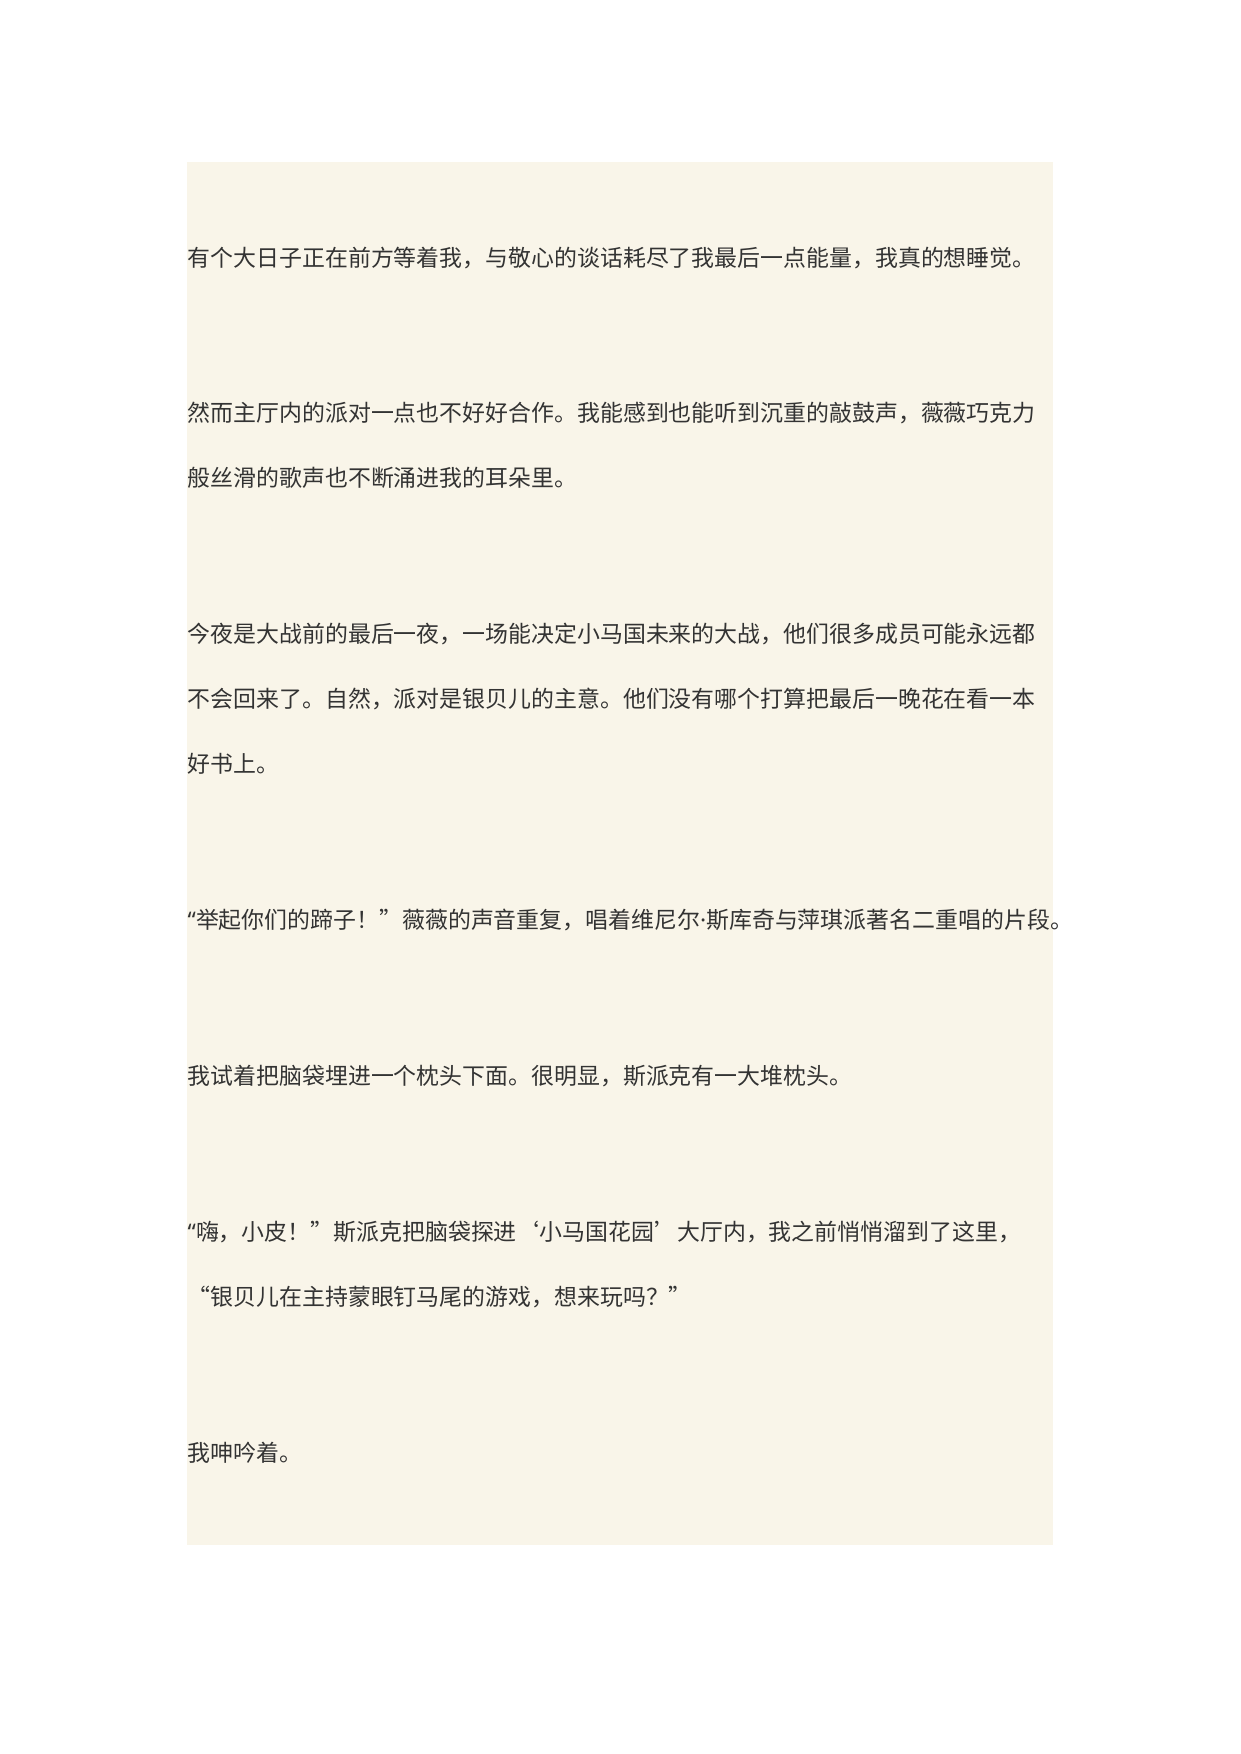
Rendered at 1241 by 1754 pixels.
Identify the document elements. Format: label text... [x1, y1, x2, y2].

text 然而主厅内的派对一点也不好好合作。我能感到也能听到沉重的敲鼓声，薇薇巧克力般丝滑的歌声也不断涌进我的耳朵里。 [187, 379, 1053, 509]
text 有个大日子正在前方等着我，与敬心的谈话耗尽了我最后一点能量，我真的想睡觉。 [187, 224, 1053, 289]
text 我呻吟着。 [187, 1419, 1053, 1484]
text 今夜是大战前的最后一夜，一场能决定小马国未来的大战，他们很多成员可能永远都不会回来了。自然，派对是银贝儿的主意。他们没有哪个打算把最后一晚花在看一本好书上。 [187, 600, 1053, 795]
text 我试着把脑袋埋进一个枕头下面。很明显，斯派克有一大堆枕头。 [187, 1042, 1053, 1107]
text “嗨，小皮！”斯派克把脑袋探进‘小马国花园’大厅内，我之前悄悄溜到了这里，“银贝儿在主持蒙眼钉马尾的游戏，想来玩吗？” [187, 1198, 1053, 1328]
text “举起你们的蹄子！”薇薇的声音重复，唱着维尼尔·斯库奇与萍琪派著名二重唱的片段。 [187, 886, 1053, 951]
